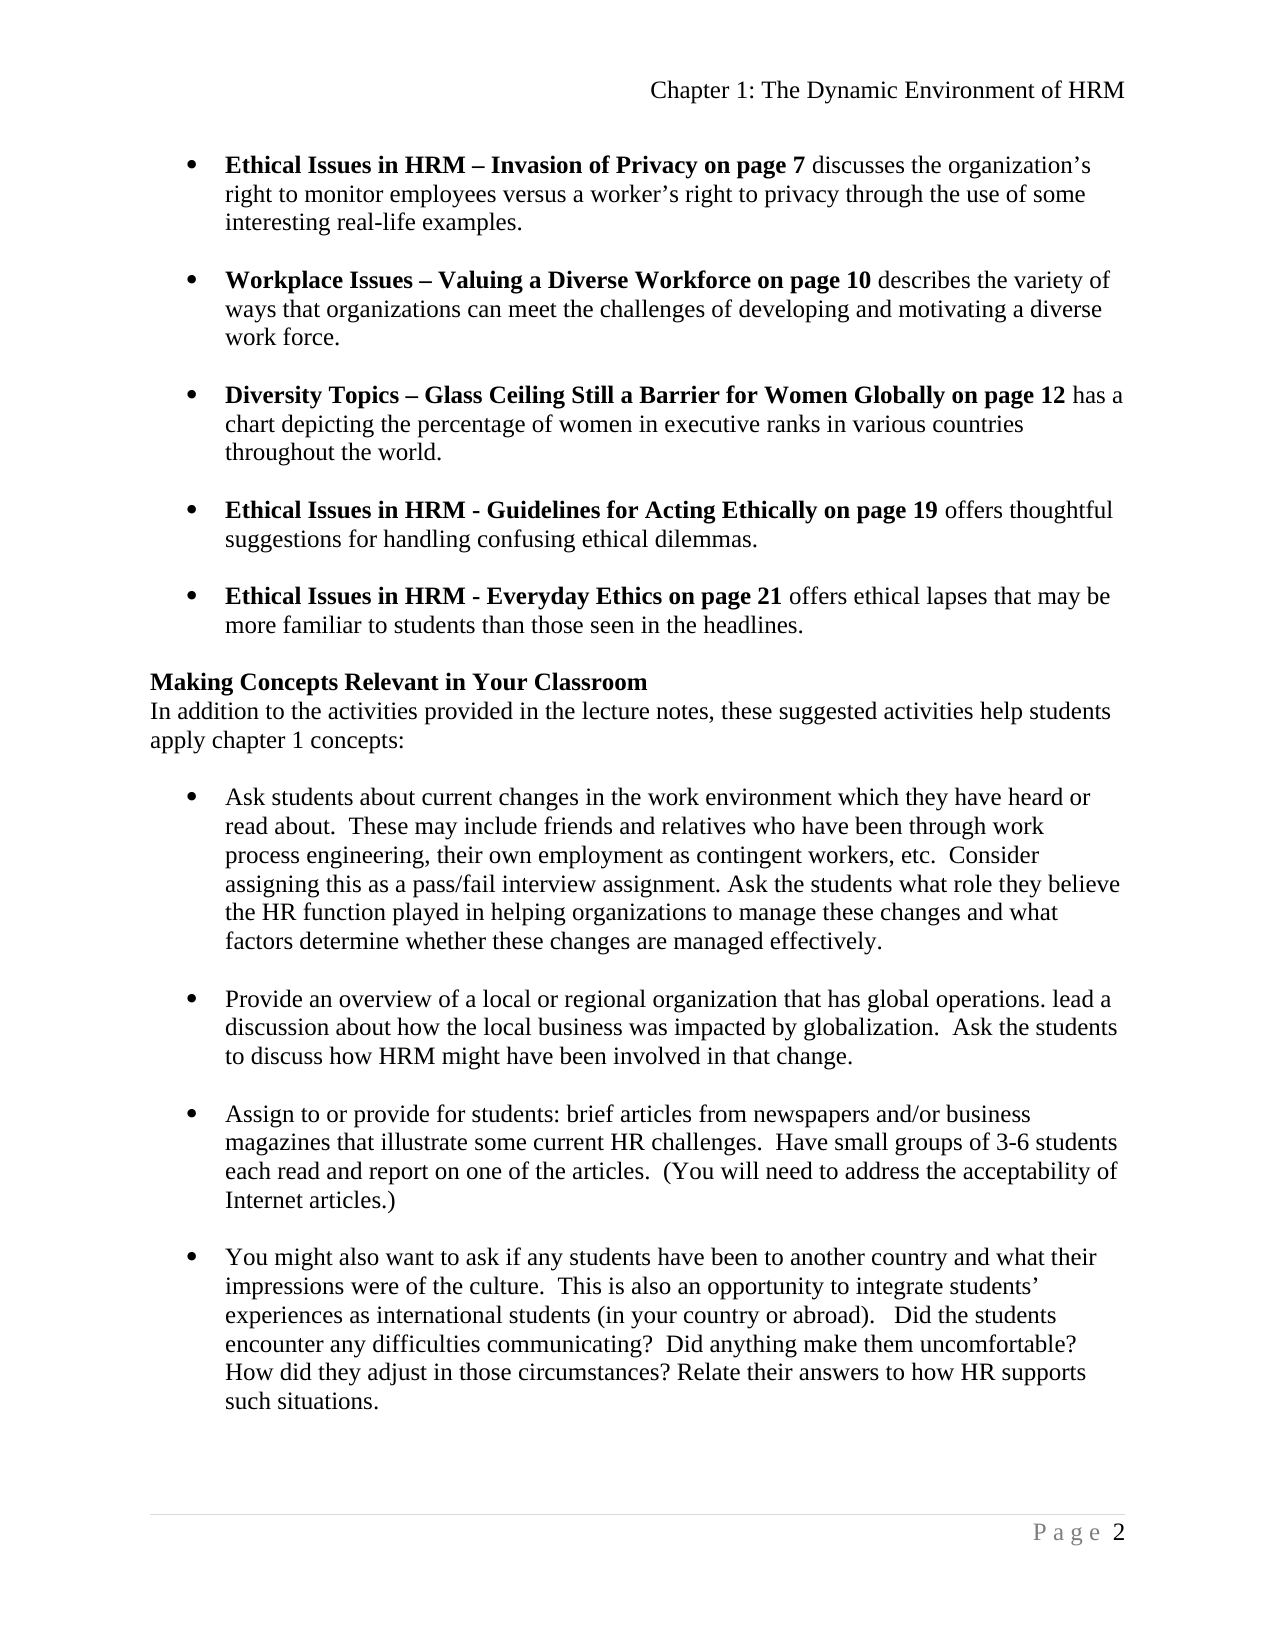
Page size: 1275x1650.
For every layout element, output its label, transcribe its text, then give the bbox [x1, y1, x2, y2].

list Ethical Issues in HRM - Guidelines for Acting Ethically on page 19 offers thoughtful suggestions for handling confusing ethical dilemmas. [187, 495, 1125, 552]
list Ethical Issues in HRM - Everyday Ethics on page 21 offers ethical lapses that may be more familiar to students than those seen in the headlines. [187, 581, 1125, 639]
text In addition to the activities provided in the lecture notes, these suggested activities help students apply chapter 1 concepts: [150, 696, 1125, 754]
list Assign to or provide for students: brief articles from newspapers and/or business magazines that illustrate some current HR challenges. Have small groups of 3-6 students each read and report on one of the articles. (You will need to address the acceptability of Internet articles.) [187, 1099, 1125, 1214]
list Workplace Issues – Valuing a Diverse Workforce on page 10 describes the variety of ways that organizations can meet the challenges of developing and motivating a diverse work force. [187, 265, 1125, 351]
list Ask students about current changes in the work environment which they have heard or read about. These may include friends and relatives who have been through work process engineering, their own employment as contingent workers, etc. Consider assigning this as a pass/fail interview assignment. Ask the students what role they believe the HR function played in helping organizations to manage these changes and what factors determine whether these changes are managed effectively. [187, 782, 1125, 955]
list Ethical Issues in HRM – Invasion of Privacy on page 7 discusses the organization’s right to monitor employees versus a worker’s right to privacy through the use of some interesting real-life examples. [187, 150, 1125, 236]
list Diversity Topics – Glass Ceiling Still a Barrier for Women Globally on page 12 has a chart depicting the percentage of women in executive ranks in various countries throughout the world. [187, 380, 1125, 466]
text Making Concepts Relevant in Your Classroom [150, 667, 1125, 696]
list You might also want to ask if any students have been to another country and what their impressions were of the culture. This is also an opportunity to integrate students’ experiences as international students (in your country or abroad). Did the students encounter any difficulties communicating? Did anything make them uncomfortable? How did they adjust in those circumstances? Relate their answers to how HR supports such situations. [187, 1242, 1125, 1415]
list Provide an overview of a local or regional organization that has global operations. lead a discussion about how the local business was impacted by globalization. Ask the students to discuss how HRM might have been involved in that change. [187, 984, 1125, 1070]
